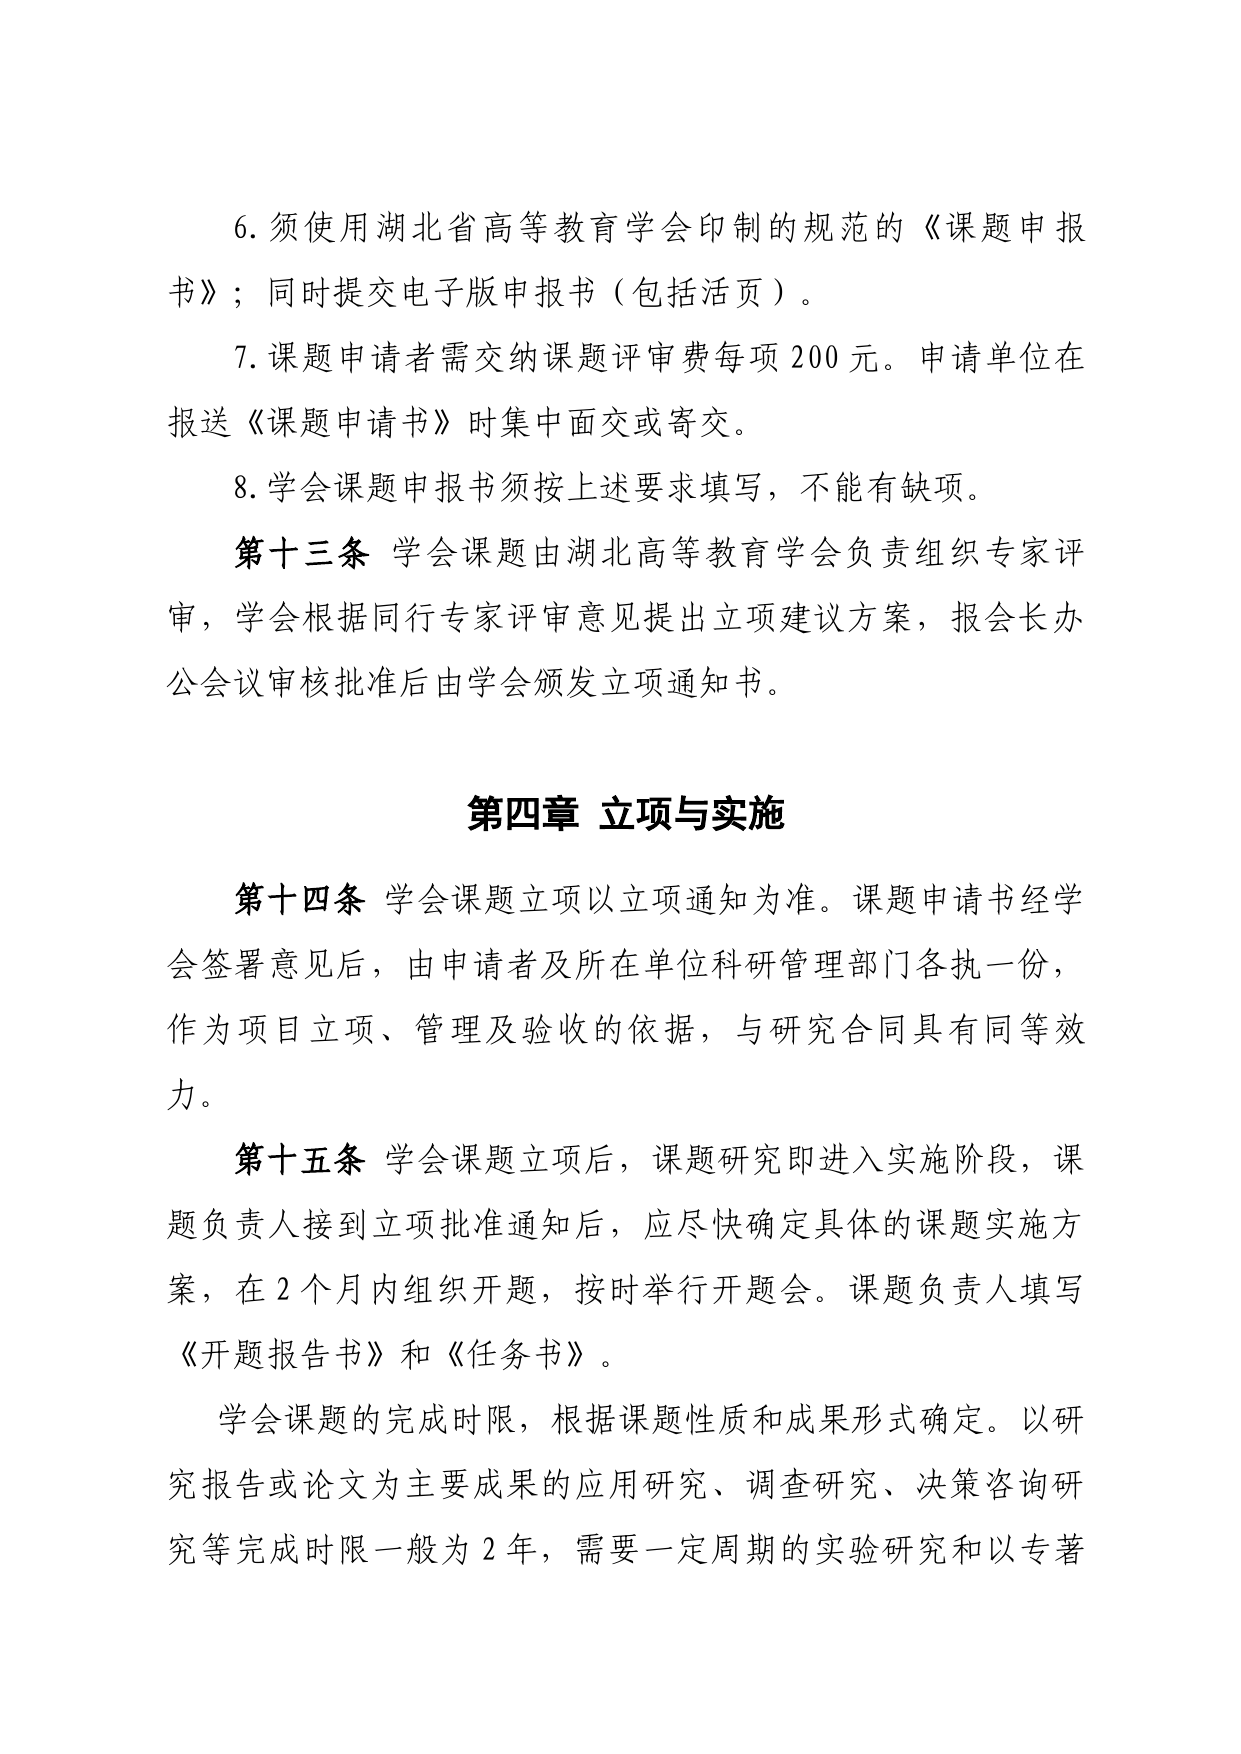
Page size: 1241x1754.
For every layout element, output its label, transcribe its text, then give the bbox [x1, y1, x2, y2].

text 8.学会课题申报书须按上述要求填写，不能有缺项。 [165, 453, 1087, 518]
text 第十三条 学会课题由湖北高等教育学会负责组织专家评审，学会根据同行专家评审意见提出立项建议方案，报会长办公会议审核批准后由学会颁发立项通知书。 [165, 518, 1087, 713]
text 第四章 立项与实施 [165, 778, 1087, 843]
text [165, 1384, 1087, 1579]
text 7.课题申请者需交纳课题评审费每项200元。申请单位在报送《课题申请书》时集中面交或寄交。 [165, 323, 1087, 453]
text 第十四条 学会课题立项以立项通知为准。课题申请书经学会签署意见后，由申请者及所在单位科研管理部门各执一份，作为项目立项、管理及验收的依据，与研究合同具有同等效力。 [165, 864, 1087, 1124]
text 第十五条 学会课题立项后，课题研究即进入实施阶段，课题负责人接到立项批准通知后，应尽快确定具体的课题实施方案，在2个月内组织开题，按时举行开题会。课题负责人填写《开题报告书》和《任务书》。 [165, 1124, 1087, 1384]
text 6.须使用湖北省高等教育学会印制的规范的《课题申报书》；同时提交电子版申报书（包括活页）。 [165, 193, 1087, 323]
